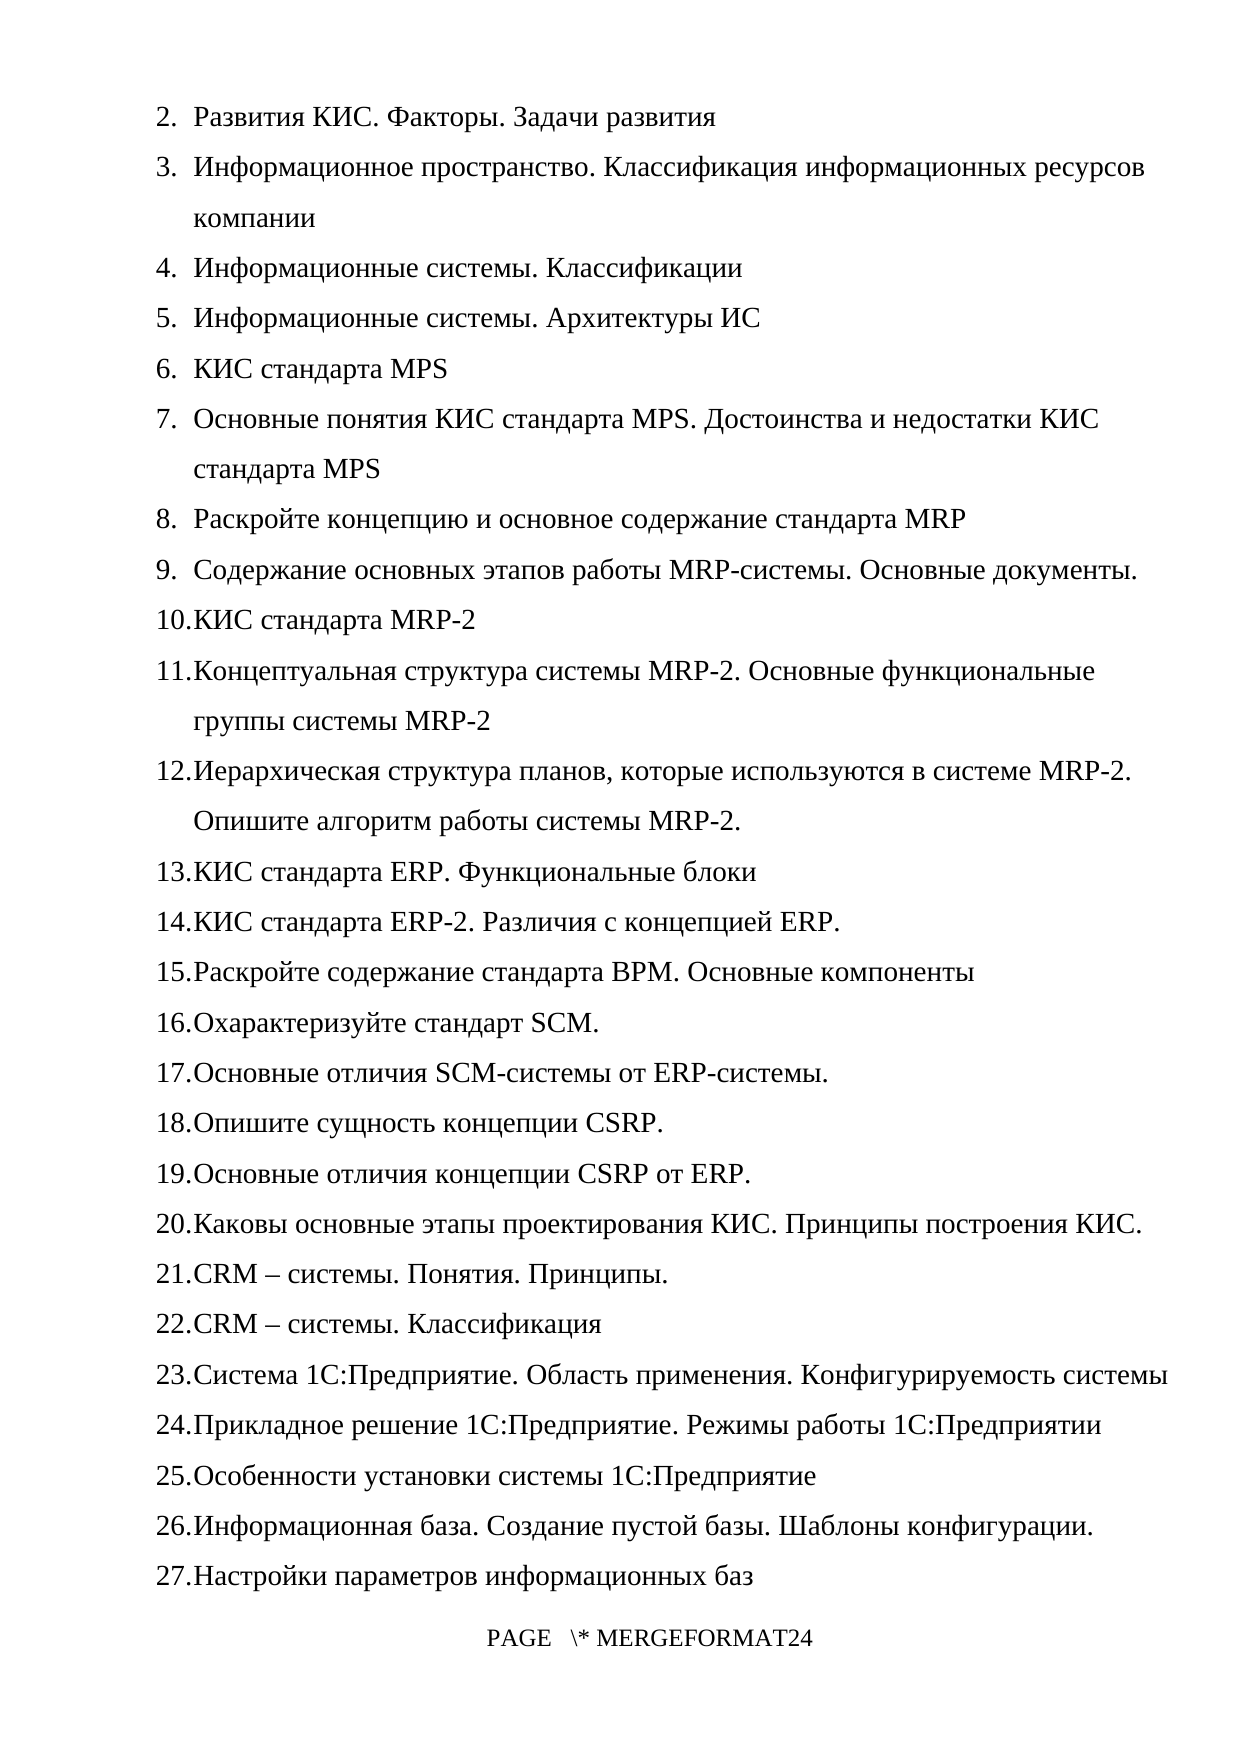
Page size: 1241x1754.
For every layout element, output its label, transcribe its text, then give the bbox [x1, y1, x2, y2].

list Прикладное решение 1С:Предприятие. Режимы работы 1С:Предприятии [156, 1407, 1181, 1441]
list Опишите сущность концепции CSRP. [156, 1105, 1181, 1139]
list Основные отличия концепции CSRP от ERP. [156, 1156, 1181, 1189]
list CRM – системы. Классификация [156, 1307, 1181, 1340]
list Информационные системы. Архитектуры ИС [156, 300, 1181, 334]
list Настройки параметров информационных баз [156, 1558, 1181, 1592]
list КИС стандарта MRP-2 [156, 602, 1181, 636]
list Раскройте содержание стандарта BPM. Основные компоненты [156, 954, 1181, 988]
list Содержание основных этапов работы MRP-системы. Основные документы. [156, 552, 1181, 586]
list Информационные системы. Классификации [156, 250, 1181, 284]
list Раскройте концепцию и основное содержание стандарта MRP [156, 502, 1181, 535]
list Развития КИС. Факторы. Задачи развития [156, 99, 1181, 133]
list Информационная база. Создание пустой базы. Шаблоны конфигурации. [156, 1508, 1181, 1541]
list Охарактеризуйте стандарт SCM. [156, 1005, 1181, 1038]
list CRM – системы. Понятия. Принципы. [156, 1256, 1181, 1290]
list Система 1С:Предприятие. Область применения. Конфигурируемость системы [156, 1357, 1181, 1391]
list КИС стандарта ERP-2. Различия с концепцией ERP. [156, 904, 1181, 938]
list Каковы основные этапы проектирования КИС. Принципы построения КИС. [156, 1206, 1181, 1239]
list КИС стандарта MPS [156, 351, 1181, 384]
list Особенности установки системы 1С:Предприятие [156, 1458, 1181, 1491]
list Основные понятия КИС стандарта MPS. Достоинства и недостатки КИС стандарта MPS [156, 401, 1181, 485]
list Основные отличия SCM-системы от ERP-системы. [156, 1055, 1181, 1089]
list Иерархическая структура планов, которые используются в системе MRP-2. Опишите алгоритм работы системы MRP-2. [156, 753, 1181, 837]
list Информационное пространство. Классификация информационных ресурсов компании [156, 149, 1181, 233]
list Концептуальная структура системы MRP-2. Основные функциональные группы системы MRP-2 [156, 653, 1181, 736]
list КИС стандарта ERP. Функциональные блоки [156, 854, 1181, 887]
